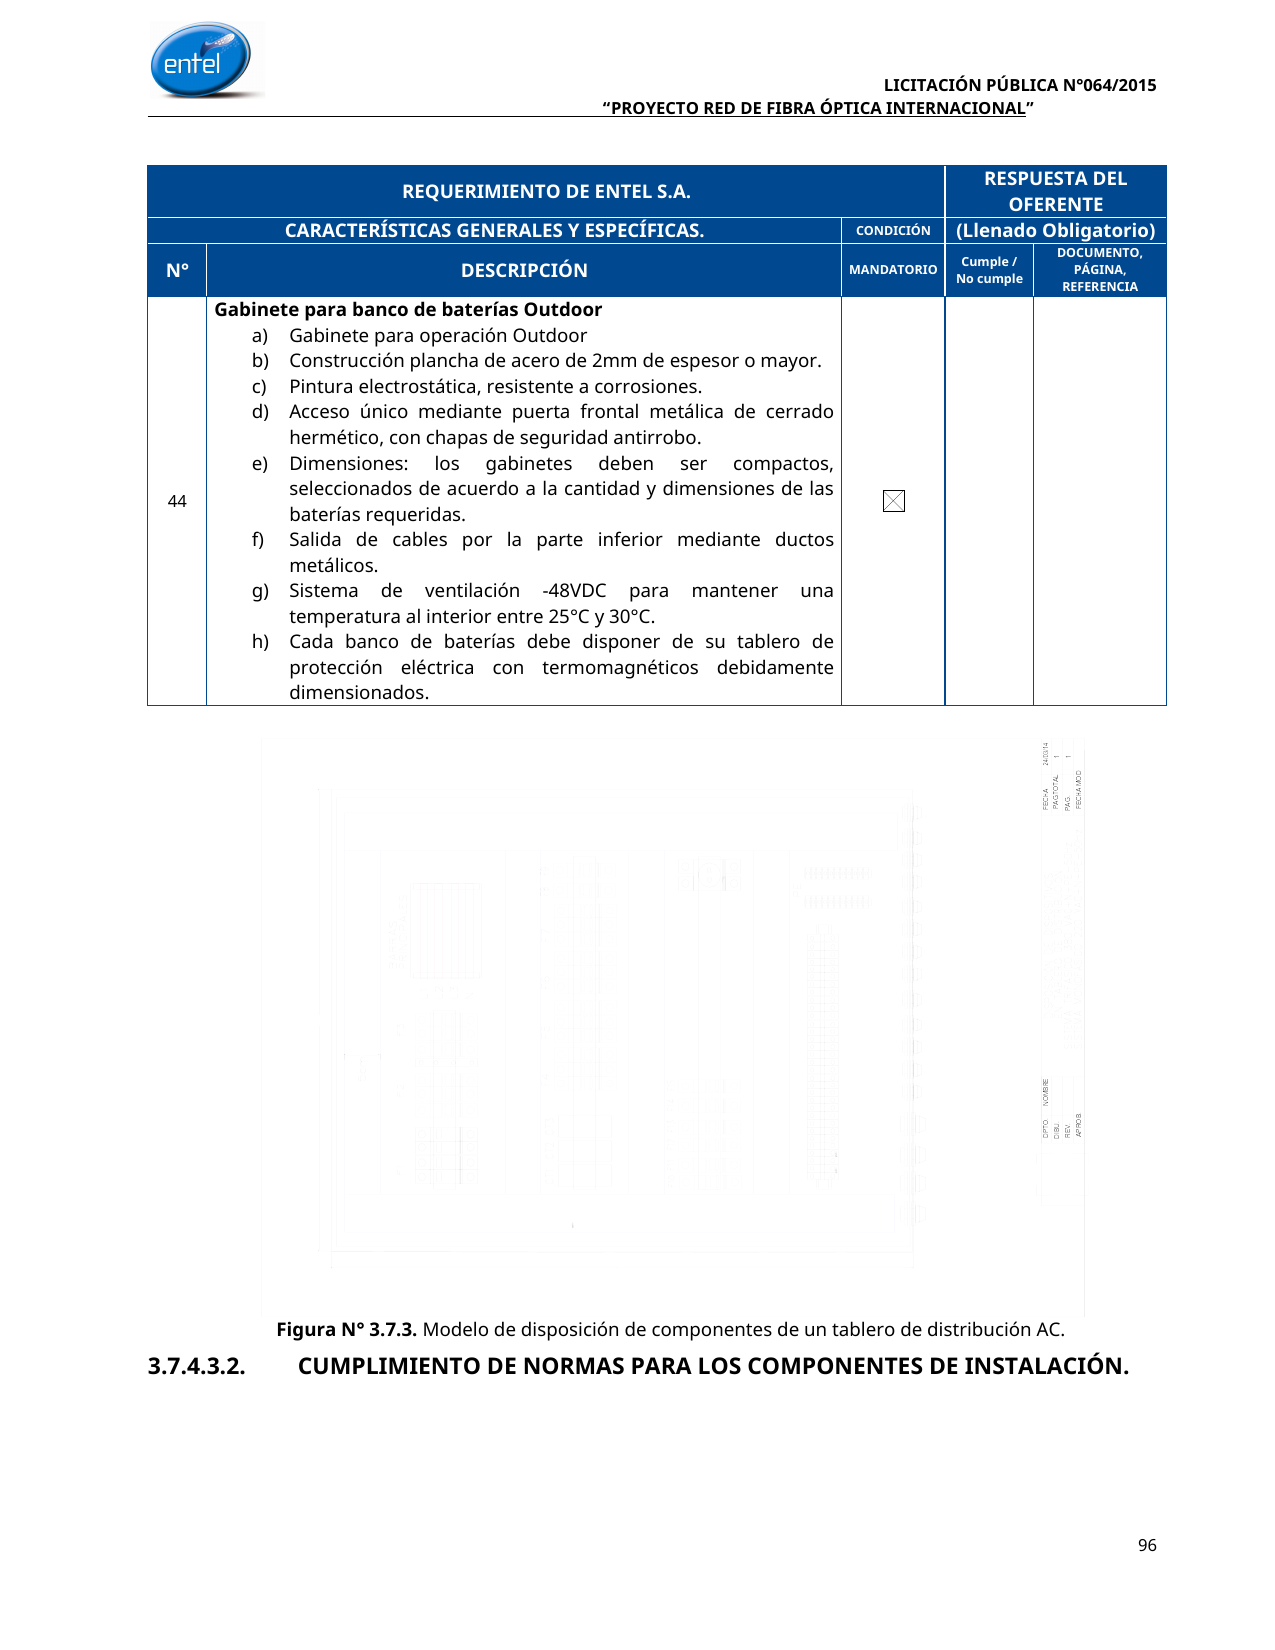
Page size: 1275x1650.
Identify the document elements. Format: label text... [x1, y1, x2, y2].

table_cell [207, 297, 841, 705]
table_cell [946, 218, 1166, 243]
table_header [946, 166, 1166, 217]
text Figura N° 3.7.3. Modelo de disposición de componentes de un tablero de distribución AC. [185, 1316, 1157, 1342]
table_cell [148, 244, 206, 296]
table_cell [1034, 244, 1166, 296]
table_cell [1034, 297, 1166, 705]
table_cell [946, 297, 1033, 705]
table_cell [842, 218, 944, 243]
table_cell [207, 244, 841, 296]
list CUMPLIMIENTO DE NORMAS PARA LOS COMPONENTES DE INSTALACIÓN. [148, 1350, 1157, 1381]
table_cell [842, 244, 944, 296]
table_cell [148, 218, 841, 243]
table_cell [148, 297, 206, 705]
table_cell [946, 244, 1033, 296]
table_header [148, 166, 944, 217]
picture [150, 21, 266, 99]
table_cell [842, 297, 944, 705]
